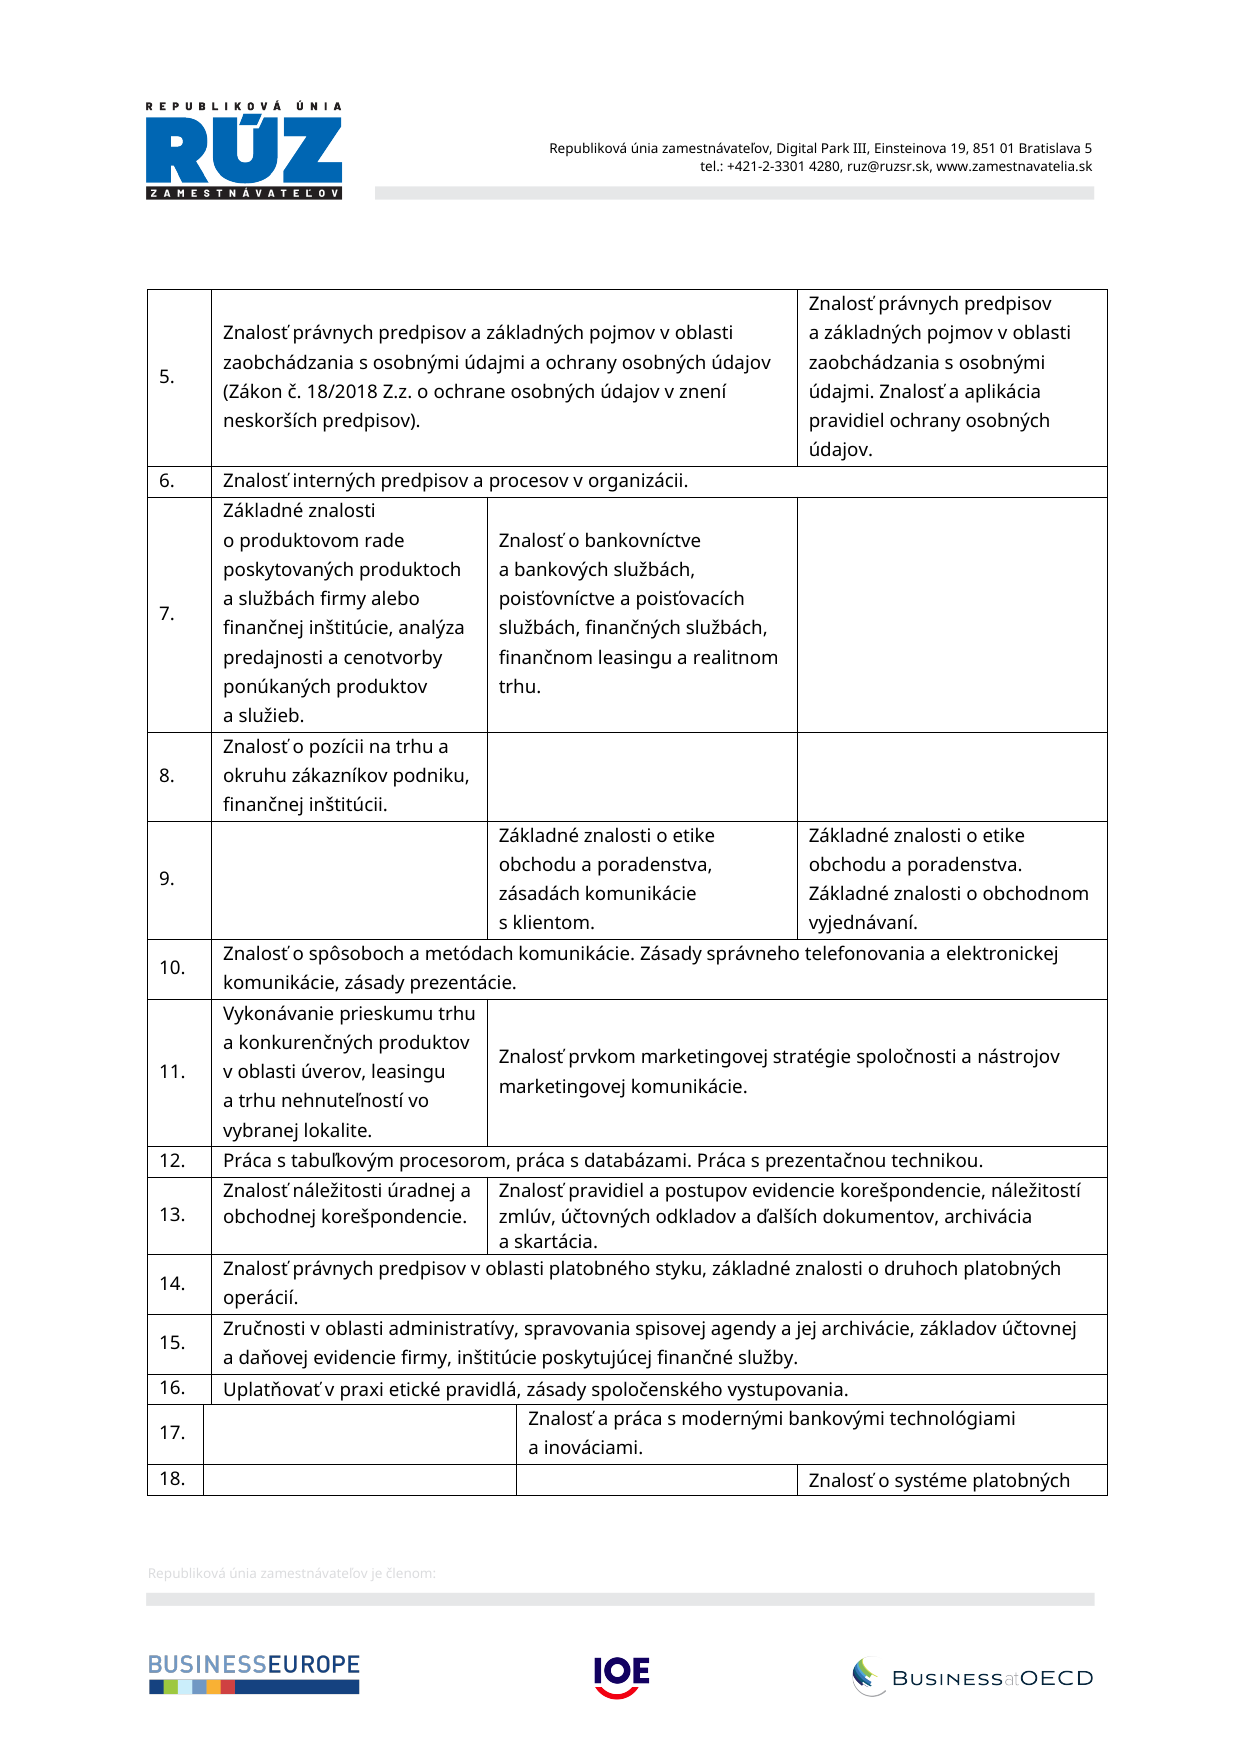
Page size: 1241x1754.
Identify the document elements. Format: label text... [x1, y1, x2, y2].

table_cell [798, 733, 1107, 821]
table_cell Vykonávanie prieskumu trhu a konkurenčných produktov v oblasti úverov, leasingu a trhu nehnuteľností vo vybranej lokalite. [212, 1000, 487, 1146]
table_cell Zručnosti v oblasti administratívy, spravovania spisovej agendy a jej archivácie, základov účtovnej a daňovej evidencie firmy, inštitúcie poskytujúcej finančné služby. [212, 1315, 1107, 1374]
table_cell Znalosť právnych predpisov a základných pojmov v oblasti zaobchádzania s osobnými údajmi. Znalosť a aplikácia pravidiel ochrany osobných údajov. [798, 290, 1107, 466]
picture [0, 1499, 1241, 1754]
table_cell Znalosť o bankovníctve a bankových službách, poisťovníctve a poisťovacích službách, finančných službách, finančnom leasingu a realitnom trhu. [488, 498, 797, 732]
table_cell 9. [148, 822, 211, 939]
table_cell 15. [148, 1315, 211, 1374]
table_cell 7. [148, 498, 211, 732]
table_cell [212, 822, 487, 939]
table_cell Uplatňovať v praxi etické pravidlá, zásady spoločenského vystupovania. [212, 1375, 1107, 1404]
table_cell Základné znalosti o etike obchodu a poradenstva. Základné znalosti o obchodnom vyjednávaní. [798, 822, 1107, 939]
table_cell 14. [148, 1255, 211, 1314]
table_cell Základné znalosti o produktovom rade poskytovaných produktoch a službách firmy alebo finančnej inštitúcie, analýza predajnosti a cenotvorby ponúkaných produktov a služieb. [212, 498, 487, 732]
table_cell 17. [148, 1405, 203, 1464]
table_cell Znalosť prvkom marketingovej stratégie spoločnosti a nástrojov marketingovej komunikácie. [488, 1000, 1107, 1146]
table_cell 5. [148, 290, 211, 466]
table_cell [488, 733, 797, 821]
table_cell Znalosť interných predpisov a procesov v organizácii. [212, 467, 1107, 497]
table_cell Znalosť o pozícii na trhu a okruhu zákazníkov podniku, finančnej inštitúcii. [212, 733, 487, 821]
table_cell [204, 1405, 516, 1464]
table_cell Znalosť náležitosti úradnej a obchodnej korešpondencie. [212, 1178, 487, 1254]
picture [0, 0, 1241, 291]
table_cell Znalosť o spôsoboch a metódach komunikácie. Zásady správneho telefonovania a elektronickej komunikácie, zásady prezentácie. [212, 940, 1107, 999]
table_cell Základné znalosti o etike obchodu a poradenstva, zásadách komunikácie s klientom. [488, 822, 797, 939]
table_cell 18. [148, 1465, 203, 1495]
table_cell Znalosť právnych predpisov a základných pojmov v oblasti zaobchádzania s osobnými údajmi a ochrany osobných údajov (Zákon č. 18/2018 Z.z. o ochrane osobných údajov v znení neskorších predpisov). [212, 290, 797, 466]
table_cell 11. [148, 1000, 211, 1146]
table_cell [517, 1465, 797, 1495]
table_cell 12. [148, 1147, 211, 1177]
table_cell Znalosť o systéme platobných kariet v bankovníctve. [798, 1465, 1107, 1495]
table_cell 8. [148, 733, 211, 821]
table_cell Znalosť pravidiel a postupov evidencie korešpondencie, náležitostí zmlúv, účtovných odkladov a ďalších dokumentov, archivácia a skartácia. [488, 1178, 1107, 1254]
table_cell 16. [148, 1375, 211, 1404]
table_cell Znalosť a práca s modernými bankovými technológiami a inováciami. [517, 1405, 1107, 1464]
table_cell 13. [148, 1178, 211, 1254]
table_cell 10. [148, 940, 211, 999]
table_cell Znalosť právnych predpisov v oblasti platobného styku, základné znalosti o druhoch platobných operácií. [212, 1255, 1107, 1314]
table_cell 6. [148, 467, 211, 497]
table_cell [798, 498, 1107, 732]
table_cell Práca s tabuľkovým procesorom, práca s databázami. Práca s prezentačnou technikou. [212, 1147, 1107, 1177]
table_cell [204, 1465, 516, 1495]
